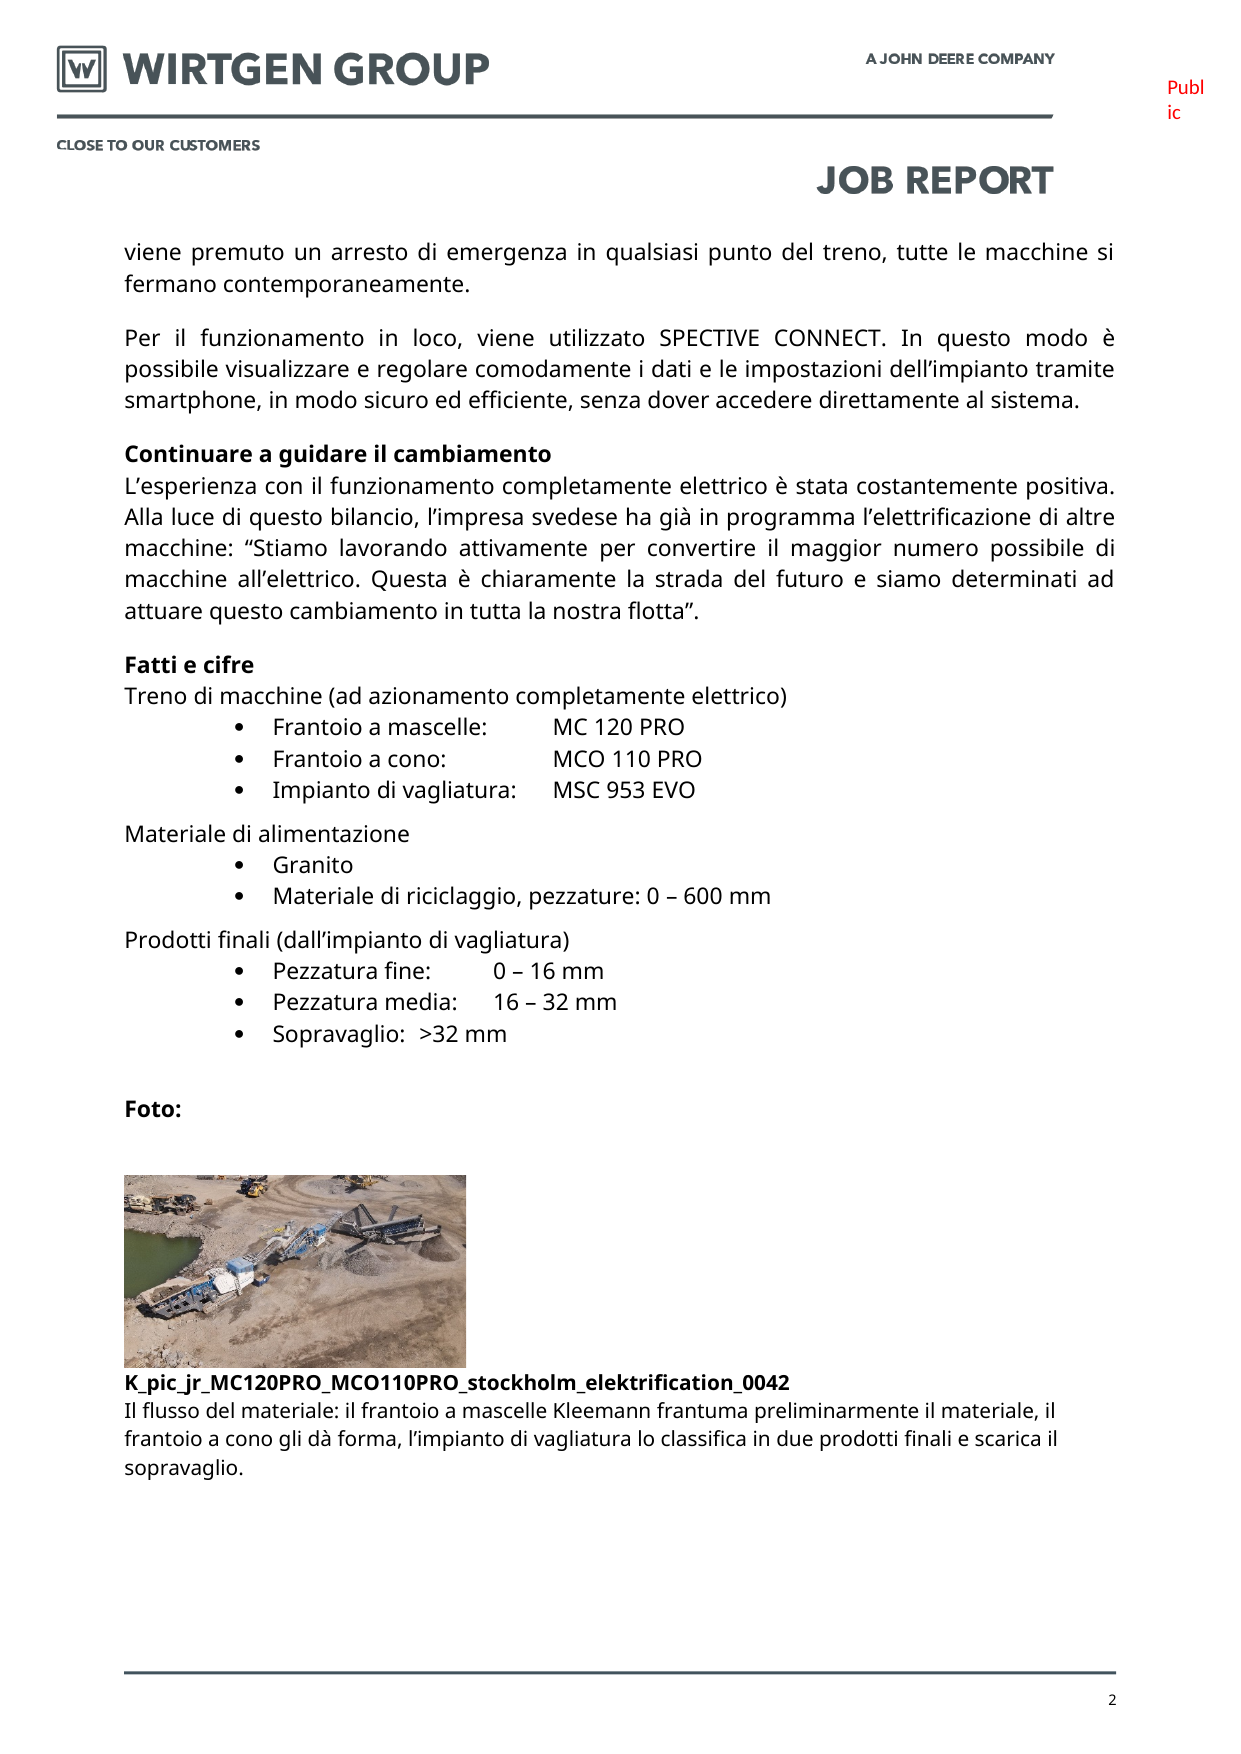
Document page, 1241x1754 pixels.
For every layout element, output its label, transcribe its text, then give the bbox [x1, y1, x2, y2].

text Materiale di alimentazione [124, 817, 1116, 849]
text Foto: [124, 1092, 1116, 1124]
list Granito [235, 849, 1116, 880]
text Fatti e cifre [124, 649, 1116, 680]
list Impianto di vagliatura: MSC 953 EVO [235, 774, 1116, 805]
list Frantoio a cono: MCO 110 PRO [235, 742, 1116, 774]
text Prodotti finali (dall’impianto di vagliatura) [124, 924, 1116, 955]
text Treno di macchine (ad azionamento completamente elettrico) [124, 680, 1116, 711]
list Pezzatura media: 16 – 32 mm [235, 986, 1116, 1017]
text Continuare a guidare il cambiamento [124, 438, 1116, 469]
list Sopravaglio: >32 mm [235, 1017, 1116, 1049]
list Frantoio a mascelle: MC 120 PRO [235, 711, 1116, 742]
text Per il funzionamento in loco, viene utilizzato SPECTIVE CONNECT. In questo modo è possibile visualizzare e regolare comodamente i dati e le impostazioni dell’impianto tramite smartphone, in modo sicuro ed efficiente, senza dover accedere direttamente al sistema. [124, 322, 1116, 415]
text K_pic_jr_MC120PRO_MCO110PRO_stockholm_elektrification_0042 Il flusso del materiale: il frantoio a mascelle Kleemann frantuma preliminarmente il materiale, il frantoio a cono gli dà forma, l’impianto di vagliatura lo classifica in due prodotti finali e scarica il sopravaglio. [124, 1175, 1116, 1481]
list Materiale di riciclaggio, pezzature: 0 – 600 mm [235, 880, 1116, 911]
picture [53, 45, 1062, 196]
list Pezzatura fine: 0 – 16 mm [235, 955, 1116, 986]
text L’esperienza con il funzionamento completamente elettrico è stata costantemente positiva. Alla luce di questo bilancio, l’impresa svedese ha già in programma l’elettrificazione di altre macchine: “Stiamo lavorando attivamente per convertire il maggior numero possibile di macchine all’elettrico. Questa è chiaramente la strada del futuro e siamo determinati ad attuare questo cambiamento in tutta la nostra flotta”. [124, 469, 1116, 626]
picture [124, 1175, 467, 1368]
